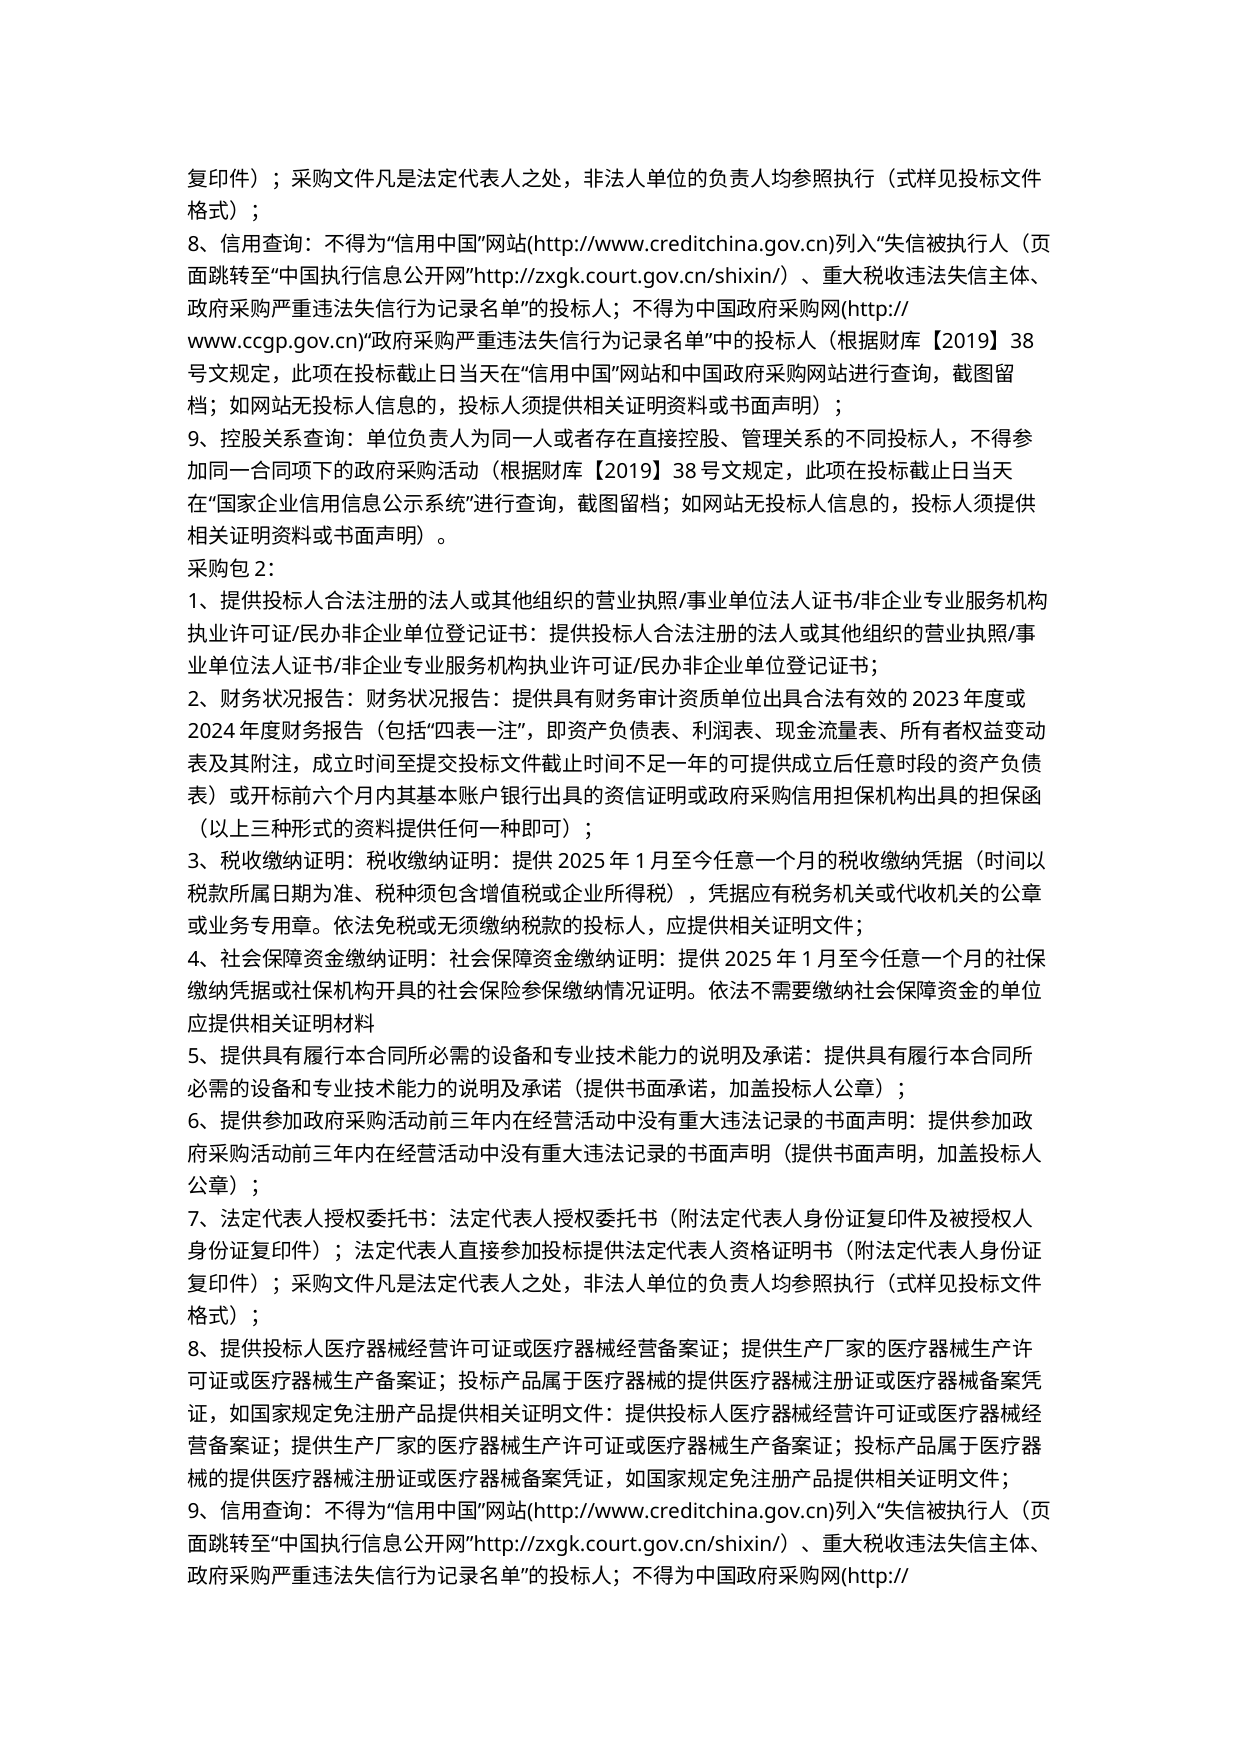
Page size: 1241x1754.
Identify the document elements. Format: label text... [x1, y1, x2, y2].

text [187, 162, 1053, 227]
text 3、税收缴纳证明：税收缴纳证明：提供2025年1月至今任意一个月的税收缴纳凭据（时间以税款所属日期为准、税种须包含增值税或企业所得税），凭据应有税务机关或代收机关的公章或业务专用章。依法免税或无须缴纳税款的投标人，应提供相关证明文件； [187, 844, 1053, 942]
text 采购包2： [187, 552, 1053, 584]
text 4、社会保障资金缴纳证明：社会保障资金缴纳证明：提供2025年1月至今任意一个月的社保缴纳凭据或社保机构开具的社会保险参保缴纳情况证明。依法不需要缴纳社会保障资金的单位应提供相关证明材料 [187, 942, 1053, 1039]
text 2、财务状况报告：财务状况报告：提供具有财务审计资质单位出具合法有效的2023年度或2024年度财务报告（包括“四表一注”，即资产负债表、利润表、现金流量表、所有者权益变动表及其附注，成立时间至提交投标文件截止时间不足一年的可提供成立后任意时段的资产负债表）或开标前六个月内其基本账户银行出具的资信证明或政府采购信用担保机构出具的担保函（以上三种形式的资料提供任何一种即可）； [187, 682, 1053, 844]
text 9、控股关系查询：单位负责人为同一人或者存在直接控股、管理关系的不同投标人，不得参加同一合同项下的政府采购活动（根据财库【2019】38号文规定，此项在投标截止日当天在“国家企业信用信息公示系统”进行查询，截图留档；如网站无投标人信息的，投标人须提供相关证明资料或书面声明）。 [187, 422, 1053, 552]
text 6、提供参加政府采购活动前三年内在经营活动中没有重大违法记录的书面声明：提供参加政府采购活动前三年内在经营活动中没有重大违法记录的书面声明（提供书面声明，加盖投标人公章）； [187, 1104, 1053, 1202]
text 1、提供投标人合法注册的法人或其他组织的营业执照/事业单位法人证书/非企业专业服务机构执业许可证/民办非企业单位登记证书：提供投标人合法注册的法人或其他组织的营业执照/事业单位法人证书/非企业专业服务机构执业许可证/民办非企业单位登记证书； [187, 584, 1053, 682]
text 8、提供投标人医疗器械经营许可证或医疗器械经营备案证；提供生产厂家的医疗器械生产许可证或医疗器械生产备案证；投标产品属于医疗器械的提供医疗器械注册证或医疗器械备案凭证，如国家规定免注册产品提供相关证明文件：提供投标人医疗器械经营许可证或医疗器械经营备案证；提供生产厂家的医疗器械生产许可证或医疗器械生产备案证；投标产品属于医疗器械的提供医疗器械注册证或医疗器械备案凭证，如国家规定免注册产品提供相关证明文件； [187, 1332, 1053, 1494]
text 5、提供具有履行本合同所必需的设备和专业技术能力的说明及承诺：提供具有履行本合同所必需的设备和专业技术能力的说明及承诺（提供书面承诺，加盖投标人公章）； [187, 1039, 1053, 1104]
text 7、法定代表人授权委托书：法定代表人授权委托书（附法定代表人身份证复印件及被授权人身份证复印件）；法定代表人直接参加投标提供法定代表人资格证明书（附法定代表人身份证复印件）；采购文件凡是法定代表人之处，非法人单位的负责人均参照执行（式样见投标文件格式）； [187, 1202, 1053, 1332]
text 8、信用查询：不得为“信用中国”网站(http://www.creditchina.gov.cn)列入“失信被执行人（页面跳转至“中国执行信息公开网”http://zxgk.court.gov.cn/shixin/）、重大税收违法失信主体、政府采购严重违法失信行为记录名单”的投标人；不得为中国政府采购网(http://www.ccgp.gov.cn)“政府采购严重违法失信行为记录名单”中的投标人（根据财库【2019】38号文规定，此项在投标截止日当天在“信用中国”网站和中国政府采购网站进行查询，截图留档；如网站无投标人信息的，投标人须提供相关证明资料或书面声明）； [187, 227, 1053, 422]
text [187, 1494, 1053, 1592]
